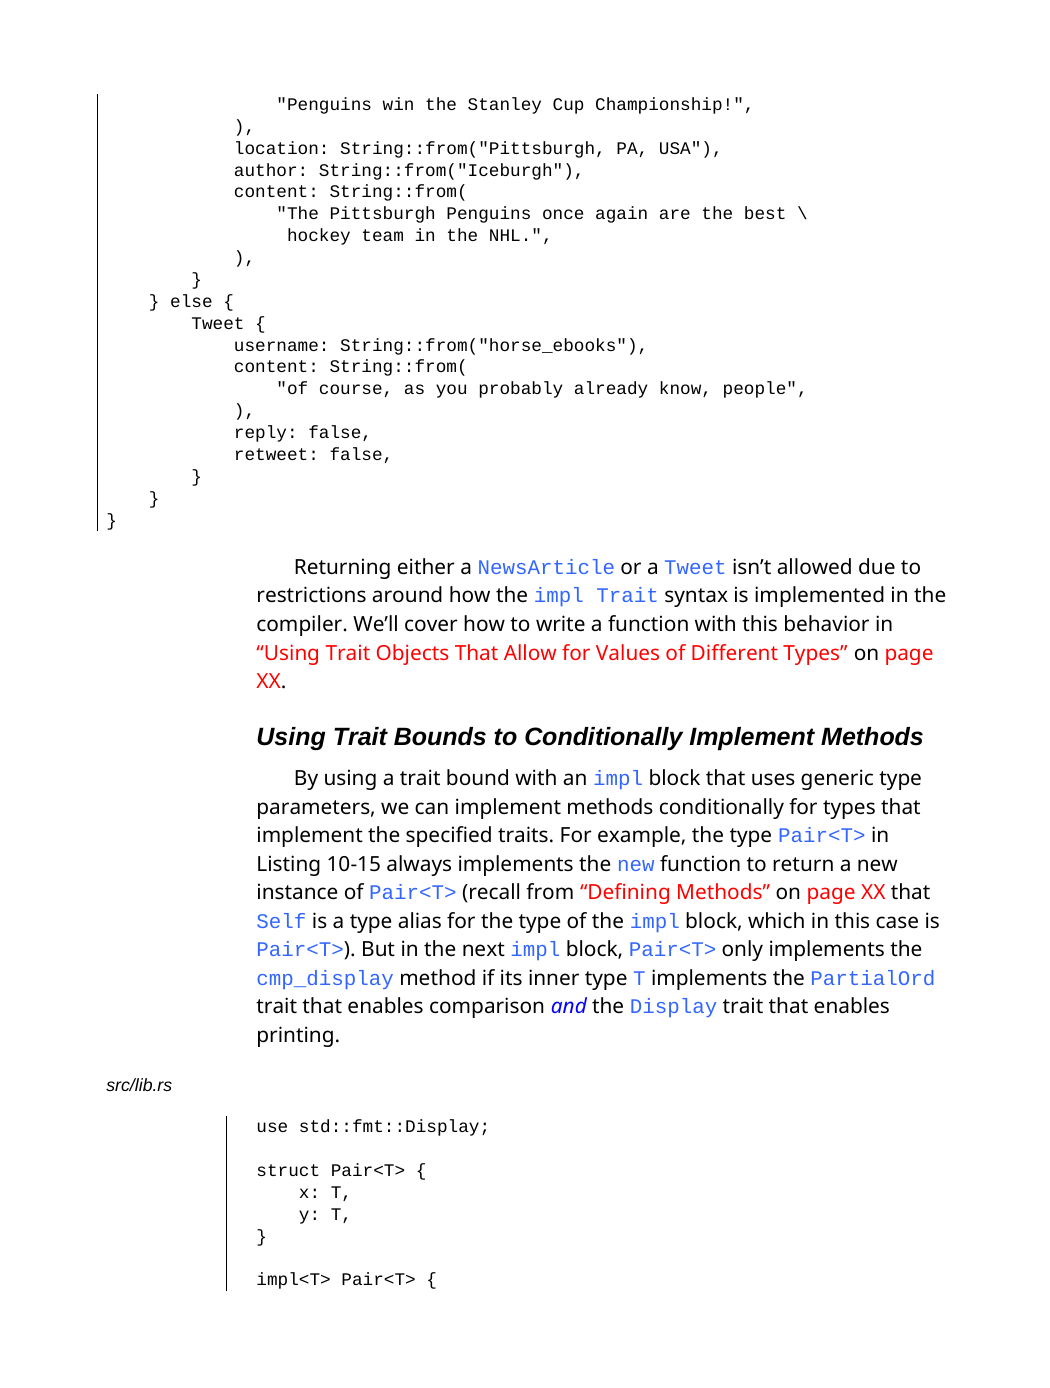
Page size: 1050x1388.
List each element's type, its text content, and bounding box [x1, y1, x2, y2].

text x: T, [227, 1182, 950, 1204]
text ), [106, 400, 950, 422]
text reply: false, [106, 422, 950, 444]
text } [106, 487, 950, 509]
text content: String::from( [106, 356, 950, 378]
text src/lib.rs [106, 1073, 950, 1095]
text Returning either a NewsArticle or a Tweet isn’t allowed due to restrictions around how the impl Trait syntax is implemented in the compiler. We’ll cover how to write a function with this behavior in “Using Trait Objects That Allow for Values of Different Types” on page XX. [256, 552, 950, 694]
text impl<T> Pair<T> { [227, 1269, 950, 1291]
text content: String::from( [106, 181, 950, 203]
text author: String::from("Iceburgh"), [106, 159, 950, 181]
text Tweet { [106, 312, 950, 334]
text location: String::from("Pittsburgh, PA, USA"), [106, 137, 950, 159]
text } else { [106, 291, 950, 312]
text hockey team in the NHL.", [106, 225, 950, 247]
text retweet: false, [106, 444, 950, 466]
text ), [106, 247, 950, 269]
text } [106, 466, 950, 487]
text } [106, 269, 950, 291]
text } [227, 1226, 950, 1247]
text By using a trait bound with an impl block that uses generic type parameters, we can implement methods conditionally for types that implement the specified traits. For example, the type Pair<T> in Listing 10-15 always implements the new function to return a new instance of Pair<T> (recall from “Defining Methods” on page XX that Self is a type alias for the type of the impl block, which in this case is Pair<T>). But in the next impl block, Pair<T> only implements the cmp_display method if its inner type T implements the PartialOrd trait that enables comparison and the Display trait that enables printing. [256, 763, 950, 1048]
text y: T, [227, 1204, 950, 1226]
text "The Pittsburgh Penguins once again are the best \ [106, 203, 950, 225]
text Using Trait Bounds to Conditionally Implement Methods [256, 719, 950, 751]
text "Penguins win the Stanley Cup Championship!", [106, 94, 950, 116]
text "of course, as you probably already know, people", [106, 378, 950, 400]
text struct Pair<T> { [227, 1160, 950, 1182]
text ), [106, 116, 950, 137]
text use std::fmt::Display; [227, 1116, 950, 1138]
text } [106, 509, 950, 531]
text username: String::from("horse_ebooks"), [106, 334, 950, 356]
